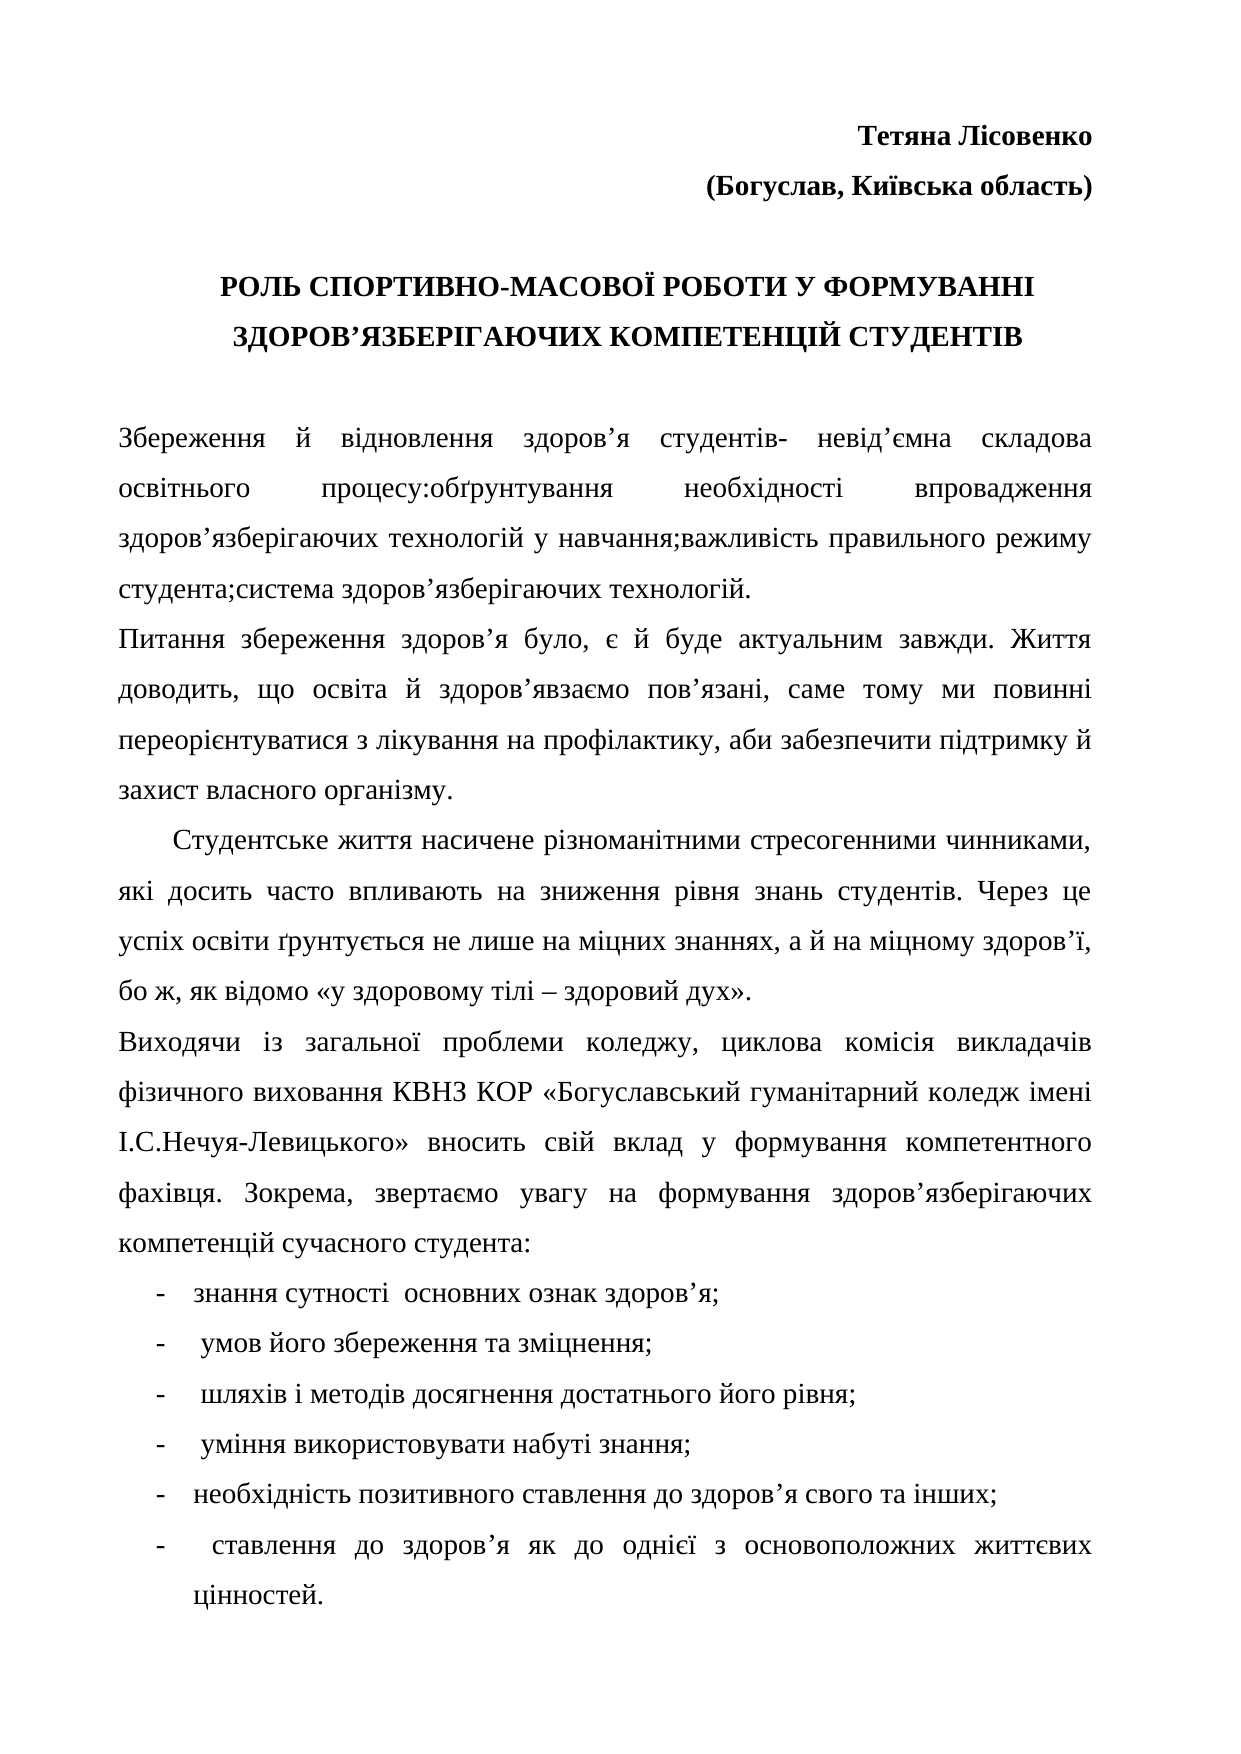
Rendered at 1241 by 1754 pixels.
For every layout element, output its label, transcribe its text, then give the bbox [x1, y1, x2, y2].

text Виходячи із загальної проблеми коледжу, циклова комісія викладачів фізичного виховання КВНЗ КОР «Богуславський гуманітарний коледж імені І.С.Нечуя-Левицького» вносить свій вклад у формування компетентного фахівця. Зокрема, звертаємо увагу на формування здоров’язберігаючих компетенцій сучасного студента: [118, 1024, 1093, 1258]
text Збереження й відновлення здоров’я студентів- невід’ємна складова освітнього процесу:обґрунтування необхідності впровадження здоров’язберігаючих технологій у навчання;важливість правильного режиму студента;система здоров’язберігаючих технологій. [118, 420, 1093, 604]
list шляхів і методів досягнення достатнього його рівня; [156, 1376, 1093, 1409]
text (Богуслав, Київська область) [162, 168, 1093, 202]
list уміння використовувати набуті знання; [156, 1426, 1093, 1460]
list необхідність позитивного ставлення до здоров’я свого та інших; [156, 1477, 1093, 1510]
list ставлення до здоров’я як до однієї з основоположних життєвих цінностей. [156, 1527, 1093, 1611]
text РОЛЬ СПОРТИВНО-МАСОВОЇ РОБОТИ У ФОРМУВАННІ ЗДОРОВ’ЯЗБЕРІГАЮЧИХ КОМПЕТЕНЦІЙ СТУДЕНТІВ [162, 269, 1093, 353]
list знання сутності основних ознак здоров’я; [156, 1275, 1093, 1309]
text Студентське життя насичене різноманітними стресогенними чинниками, які досить часто впливають на зниження рівня знань студентів. Через це успіх освіти ґрунтується не лише на міцних знаннях, а й на міцному здоров’ї, бо ж, як відомо «у здоровому тілі – здоровий дух». [118, 822, 1093, 1007]
text Тетяна Лісовенко [162, 118, 1093, 152]
text Питання збереження здоров’я було, є й буде актуальним завжди. Життя доводить, що освіта й здоров’явзаємо пов’язані, саме тому ми повинні переорієнтуватися з лікування на профілактику, аби забезпечити підтримку й захист власного організму. [118, 621, 1093, 806]
list умов його збереження та зміцнення; [156, 1326, 1093, 1359]
